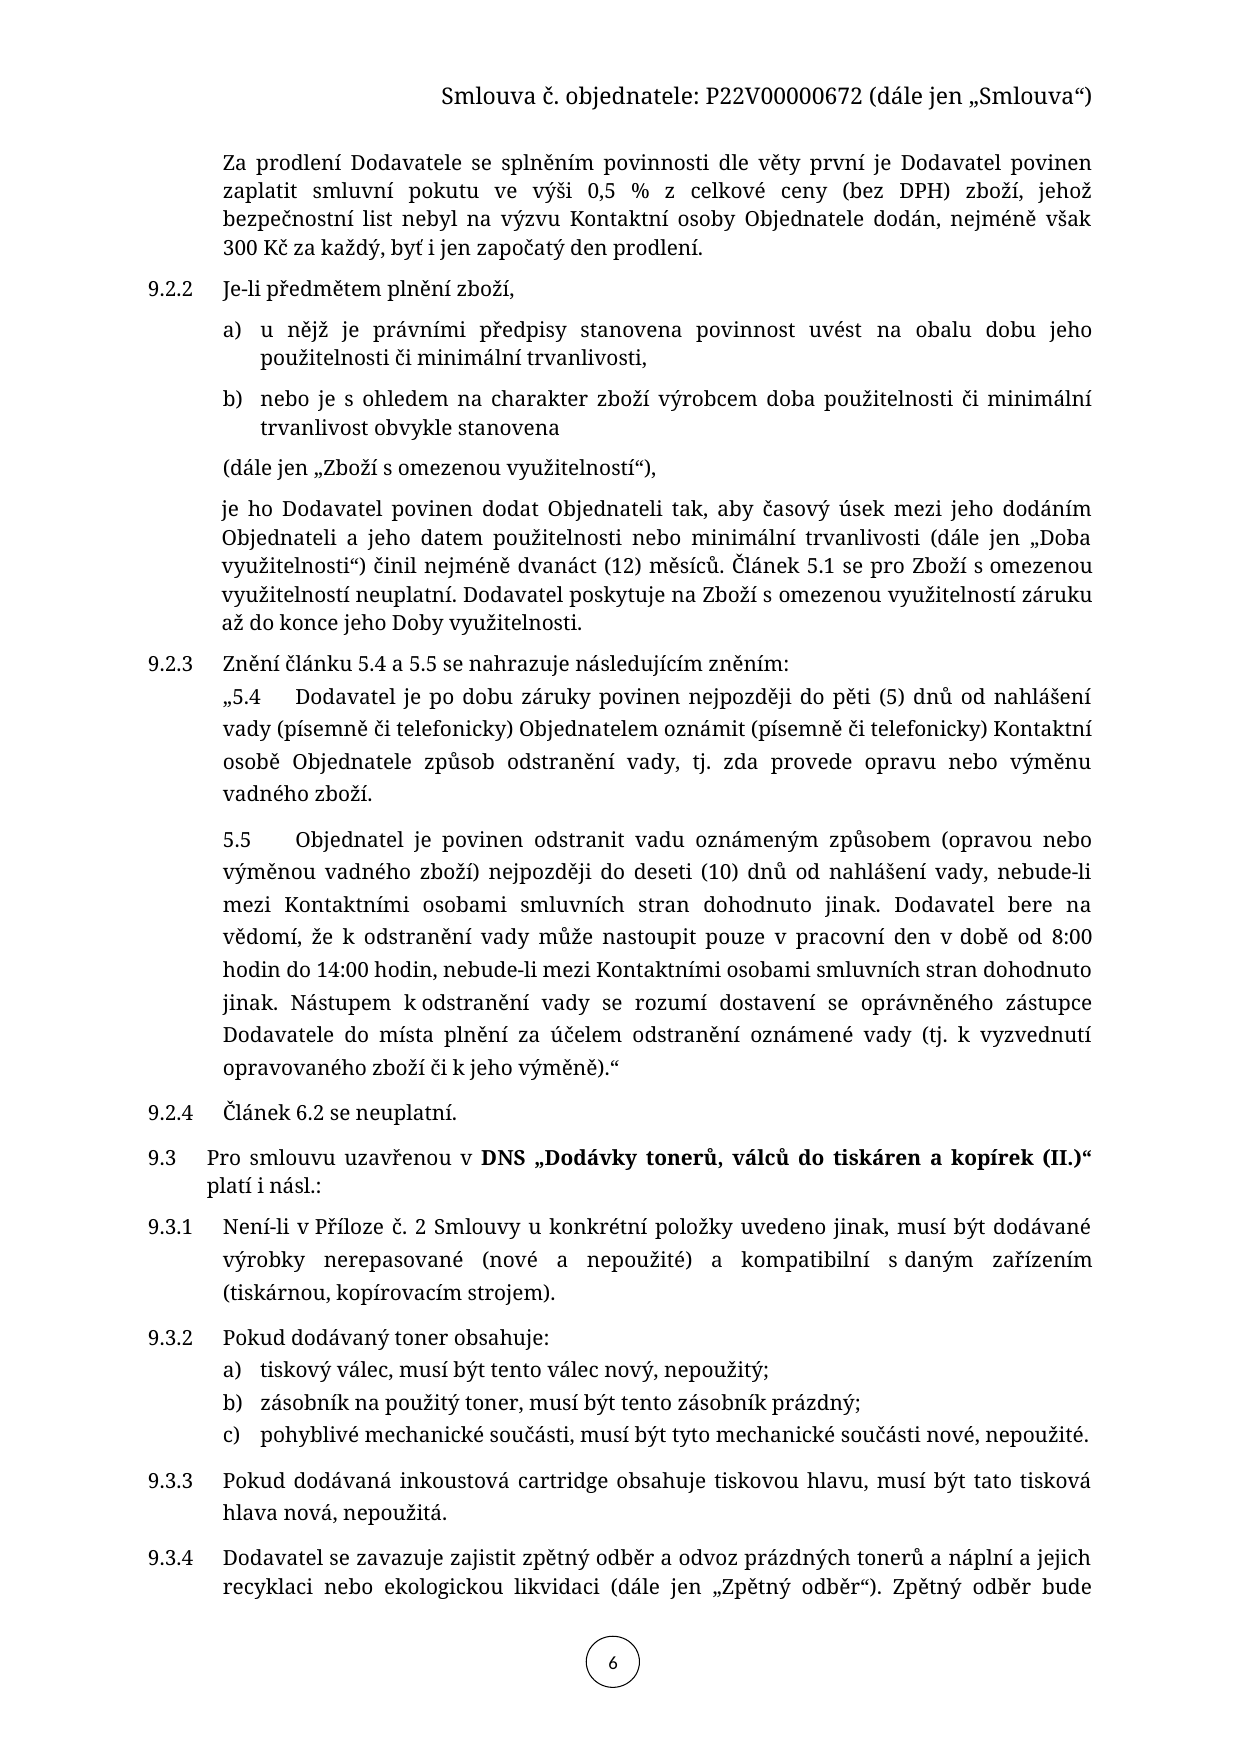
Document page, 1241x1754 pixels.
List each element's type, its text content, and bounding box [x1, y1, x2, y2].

list Pokud dodávaný toner obsahuje: [148, 1323, 1093, 1351]
list Pro smlouvu uzavřenou v DNS „Dodávky tonerů, válců do tiskáren a kopírek (II.)“ platí i násl.: [148, 1143, 1093, 1200]
text je ho Dodavatel povinen dodat Objednateli tak, aby časový úsek mezi jeho dodáním Objednateli a jeho datem použitelnosti nebo minimální trvanlivosti (dále jen „Doba využitelnosti“) činil nejméně dvanáct (12) měsíců. Článek 5.1 se pro Zboží s omezenou využitelností neuplatní. Dodavatel poskytuje na Zboží s omezenou využitelností záruku až do konce jeho Doby využitelnosti. [221, 494, 1093, 637]
list Je-li předmětem plnění zboží, [148, 274, 1093, 302]
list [148, 1543, 1093, 1600]
list Pokud dodávaná inkoustová cartridge obsahuje tiskovou hlavu, musí být tato tisková hlava nová, nepoužitá. [148, 1466, 1093, 1527]
list u nějž je právními předpisy stanovena povinnost uvést na obalu dobu jeho použitelnosti či minimální trvanlivosti, [223, 315, 1093, 372]
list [148, 148, 1093, 261]
list nebo je s ohledem na charakter zboží výrobcem doba použitelnosti či minimální trvanlivost obvykle stanovena [223, 384, 1093, 441]
list zásobník na použitý toner, musí být tento zásobník prázdný; [223, 1388, 1093, 1416]
text (dále jen „Zboží s omezenou využitelností“), [223, 453, 1093, 482]
list Znění článku 5.4 a 5.5 se nahrazuje následujícím zněním: [148, 649, 1093, 678]
list 5.5 Objednatel je povinen odstranit vadu oznámeným způsobem (opravou nebo výměnou vadného zboží) nejpozději do deseti (10) dnů od nahlášení vady, nebude-li mezi Kontaktními osobami smluvních stran dohodnuto jinak. Dodavatel bere na vědomí, že k odstranění vady může nastoupit pouze v pracovní den v době od 8:00 hodin do 14:00 hodin, nebude-li mezi Kontaktními osobami smluvních stran dohodnuto jinak. Nástupem k odstranění vady se rozumí dostavení se oprávněného zástupce Dodavatele do místa plnění za účelem odstranění oznámené vady (tj. k vyzvednutí opravovaného zboží či k jeho výměně).“ [223, 825, 1093, 1081]
list pohyblivé mechanické součásti, musí být tyto mechanické součásti nové, nepoužité. [223, 1421, 1093, 1449]
list Není-li v Příloze č. 2 Smlouvy u konkrétní položky uvedeno jinak, musí být dodávané výrobky nerepasované (nové a nepoužité) a kompatibilní s daným zařízením (tiskárnou, kopírovacím strojem). [148, 1212, 1093, 1306]
list Článek 6.2 se neuplatní. [148, 1098, 1093, 1126]
list „5.4 Dodavatel je po dobu záruky povinen nejpozději do pěti (5) dnů od nahlášení vady (písemně či telefonicky) Objednatelem oznámit (písemně či telefonicky) Kontaktní osobě Objednatele způsob odstranění vady, tj. zda provede opravu nebo výměnu vadného zboží. [223, 682, 1093, 808]
list tiskový válec, musí být tento válec nový, nepoužitý; [223, 1355, 1093, 1384]
